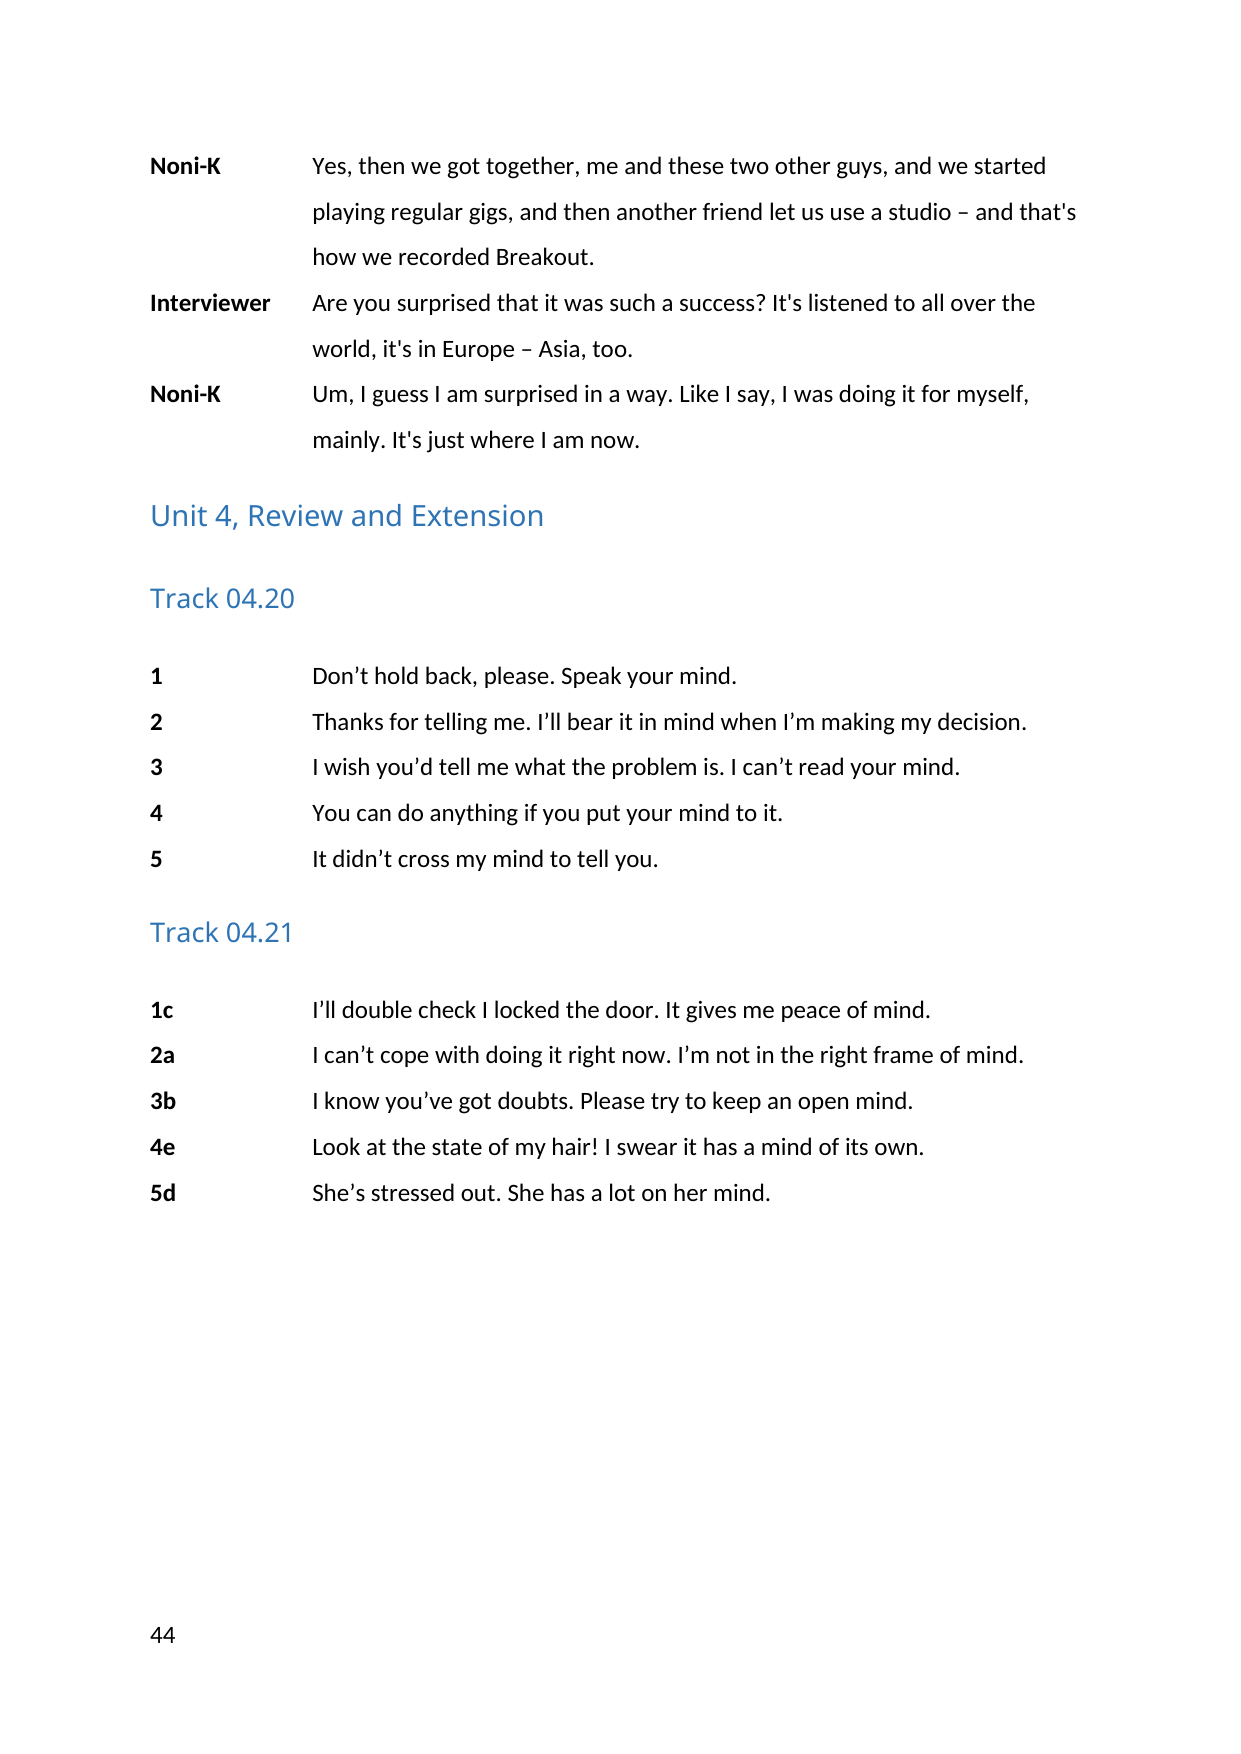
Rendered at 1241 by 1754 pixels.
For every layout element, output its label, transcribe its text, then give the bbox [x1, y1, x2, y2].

text 4 You can do anything if you put your mind to it. [150, 797, 1090, 828]
subtitle Track 04.21 [150, 913, 1090, 950]
text 1c I’ll double check I locked the door. It gives me peace of mind. [150, 994, 1090, 1024]
text 1 Don’t hold back, please. Speak your mind. [150, 660, 1090, 690]
text 5 It didn’t cross my mind to tell you. [150, 843, 1090, 873]
subtitle Track 04.20 [150, 579, 1090, 616]
text Interviewer Are you surprised that it was such a success? It's listened to all over the world, it's in Europe – Asia, too. [150, 287, 1090, 363]
text 4e Look at the state of my hair! I swear it has a mind of its own. [150, 1131, 1090, 1162]
subtitle Unit 4, Review and Extension [150, 495, 1090, 535]
text 3 I wish you’d tell me what the problem is. I can’t read your mind. [150, 751, 1090, 782]
text 3b I know you’ve got doubts. Please try to keep an open mind. [150, 1085, 1090, 1116]
text Noni-K Um, I guess I am surprised in a way. Like I say, I was doing it for myself, mainly. It's just where I am now. [150, 379, 1090, 455]
text 2 Thanks for telling me. I’ll bear it in mind when I’m making my decision. [150, 706, 1090, 736]
text 5d She’s stressed out. She has a lot on her mind. [150, 1177, 1090, 1207]
text Noni-K Yes, then we got together, me and these two other guys, and we started playing regular gigs, and then another friend let us use a studio – and that's how we recorded Breakout. [150, 150, 1090, 272]
text 2a I can’t cope with doing it right now. I’m not in the right frame of mind. [150, 1039, 1090, 1070]
